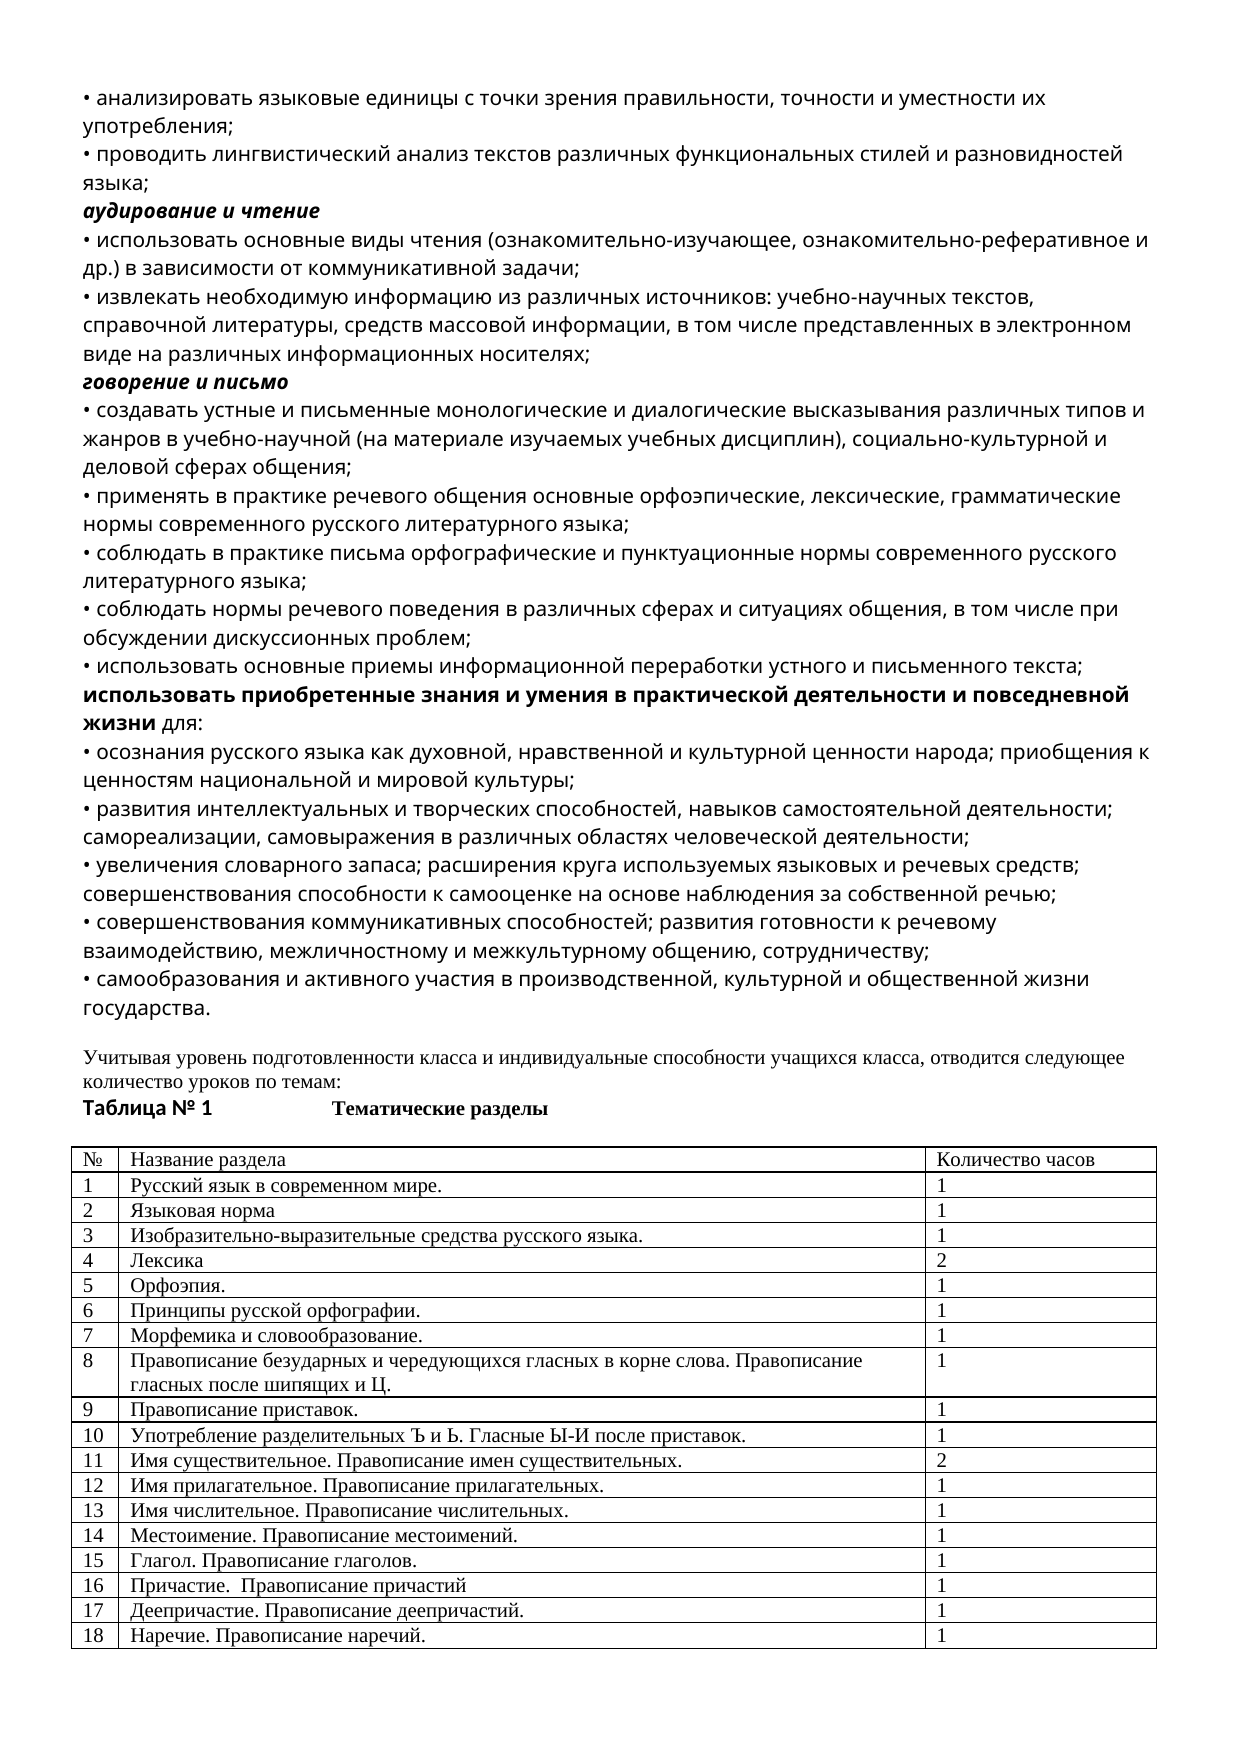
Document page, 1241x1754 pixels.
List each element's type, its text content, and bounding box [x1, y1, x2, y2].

table_cell Русский язык в современном мире. [119, 1173, 925, 1197]
table_cell 13 [72, 1498, 118, 1522]
table_cell 2 [72, 1198, 118, 1222]
table_cell 1 [926, 1598, 1156, 1622]
text • соблюдать в практике письма орфографические и пунктуационные нормы современного русского литературного языка; [83, 538, 1157, 594]
table_cell 17 [72, 1598, 118, 1622]
table_cell Употребление разделительных Ъ и Ь. Гласные Ы-И после приставок. [119, 1423, 925, 1447]
table_cell 1 [926, 1348, 1156, 1396]
table_cell 16 [72, 1573, 118, 1597]
text • соблюдать нормы речевого поведения в различных сферах и ситуациях общения, в том числе при обсуждении дискуссионных проблем; [83, 594, 1157, 651]
table_cell Имя прилагательное. Правописание прилагательных. [119, 1473, 925, 1497]
text • самообразования и активного участия в производственной, культурной и общественной жизни государства. [83, 964, 1157, 1021]
text • развития интеллектуальных и творческих способностей, навыков самостоятельной деятельности; самореализации, самовыражения в различных областях человеческой деятельности; [83, 794, 1157, 851]
table_cell Глагол. Правописание глаголов. [119, 1548, 925, 1572]
table_cell Лексика [119, 1248, 925, 1272]
text • создавать устные и письменные монологические и диалогические высказывания различных типов и жанров в учебно-научной (на материале изучаемых учебных дисциплин), социально-культурной и деловой сферах общения; [83, 396, 1157, 481]
table_cell 2 [926, 1248, 1156, 1272]
table_cell 10 [72, 1423, 118, 1447]
table_cell 1 [926, 1223, 1156, 1247]
table_cell 1 [926, 1173, 1156, 1197]
text Учитывая уровень подготовленности класса и индивидуальные способности учащихся класса, отводится следующее количество уроков по темам: [83, 1045, 1157, 1093]
table_cell 1 [926, 1198, 1156, 1222]
table_cell 1 [72, 1173, 118, 1197]
text • совершенствования коммуникативных способностей; развития готовности к речевому взаимодействию, межличностному и межкультурному общению, сотрудничеству; [83, 907, 1157, 964]
table_cell Правописание приставок. [119, 1398, 925, 1421]
text • извлекать необходимую информацию из различных источников: учебно-научных текстов, справочной литературы, средств массовой информации, в том числе представленных в электронном виде на различных информационных носителях; [83, 282, 1157, 367]
table_header Название раздела [119, 1148, 925, 1171]
table_cell 15 [72, 1548, 118, 1572]
table_cell 9 [72, 1398, 118, 1421]
text • осознания русского языка как духовной, нравственной и культурной ценности народа; приобщения к ценностям национальной и мировой культуры; [83, 737, 1157, 794]
table_cell Изобразительно-выразительные средства русского языка. [119, 1223, 925, 1247]
text • использовать основные приемы информационной переработки устного и письменного текста; [83, 651, 1157, 680]
table_cell Принципы русской орфографии. [119, 1298, 925, 1322]
table_cell Местоимение. Правописание местоимений. [119, 1523, 925, 1547]
table_cell 1 [926, 1323, 1156, 1347]
table_cell Имя существительное. Правописание имен существительных. [119, 1448, 925, 1472]
table_cell 7 [72, 1323, 118, 1347]
table_cell 1 [926, 1548, 1156, 1572]
table_cell 1 [926, 1273, 1156, 1297]
table_cell 2 [926, 1448, 1156, 1472]
table_cell 6 [72, 1298, 118, 1322]
table_cell Языковая норма [119, 1198, 925, 1222]
table_cell Наречие. Правописание наречий. [119, 1623, 925, 1647]
table_cell 12 [72, 1473, 118, 1497]
text говорение и письмо [83, 367, 1157, 396]
table_cell 18 [72, 1623, 118, 1647]
table_cell 1 [926, 1523, 1156, 1547]
table_cell 1 [926, 1498, 1156, 1522]
text аудирование и чтение [83, 196, 1157, 225]
table_cell 8 [72, 1348, 118, 1396]
table_cell 1 [926, 1398, 1156, 1421]
table_header № [72, 1148, 118, 1171]
text • проводить лингвистический анализ текстов различных функциональных стилей и разновидностей языка; [83, 139, 1157, 196]
table_cell Имя числительное. Правописание числительных. [119, 1498, 925, 1522]
text • увеличения словарного запаса; расширения круга используемых языковых и речевых средств; совершенствования способности к самооценке на основе наблюдения за собственной речью; [83, 851, 1157, 907]
table_cell Причастие. Правописание причастий [119, 1573, 925, 1597]
table_cell Деепричастие. Правописание деепричастий. [119, 1598, 925, 1622]
table_cell 1 [926, 1298, 1156, 1322]
table_cell 5 [72, 1273, 118, 1297]
table_cell 1 [926, 1473, 1156, 1497]
table_cell Морфемика и словообразование. [119, 1323, 925, 1347]
table_cell 14 [72, 1523, 118, 1547]
table_header Количество часов [926, 1148, 1156, 1171]
table_cell 1 [926, 1573, 1156, 1597]
text • применять в практике речевого общения основные орфоэпические, лексические, грамматические нормы современного русского литературного языка; [83, 481, 1157, 538]
table_cell Орфоэпия. [119, 1273, 925, 1297]
text Таблица № 1 Тематические разделы [83, 1093, 1157, 1121]
table_cell 11 [72, 1448, 118, 1472]
text • анализировать языковые единицы с точки зрения правильности, точности и уместности их употребления; [83, 83, 1157, 139]
table_cell 1 [926, 1423, 1156, 1447]
table_cell 4 [72, 1248, 118, 1272]
table_cell Правописание безударных и чередующихся гласных в корне слова. Правописание гласных после шипящих и Ц. [119, 1348, 925, 1396]
text • использовать основные виды чтения (ознакомительно-изучающее, ознакомительно-реферативное и др.) в зависимости от коммуникативной задачи; [83, 225, 1157, 282]
text использовать приобретенные знания и умения в практической деятельности и повседневной жизни для: [83, 680, 1157, 737]
table_cell 1 [926, 1623, 1156, 1647]
table_cell 3 [72, 1223, 118, 1247]
